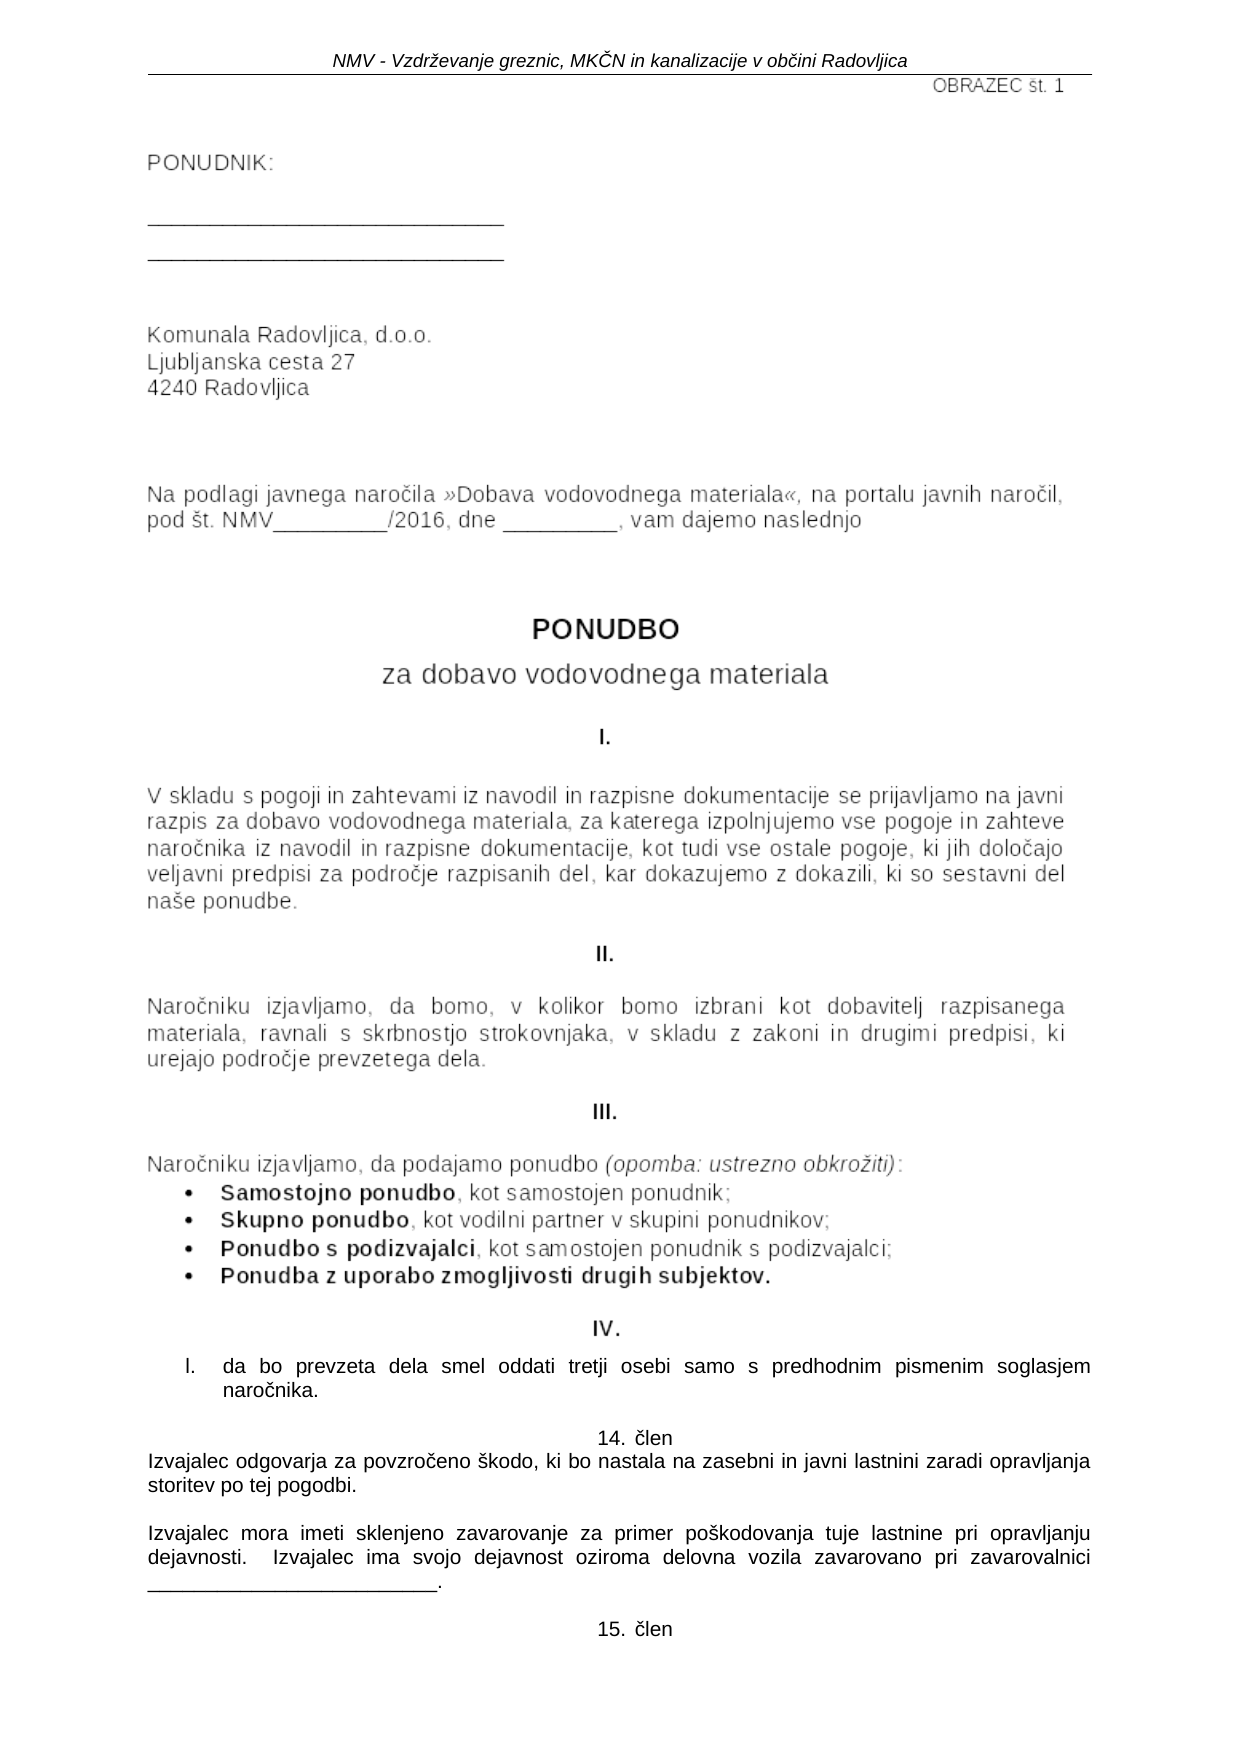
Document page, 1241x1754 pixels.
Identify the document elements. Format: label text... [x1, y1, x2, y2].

text Izvajalec odgovarja za povzročeno škodo, ki bo nastala na zasebni in javni lastnini zaradi opravljanja storitev po tej pogodbi. [148, 1449, 1092, 1497]
list da bo prevzeta dela smel oddati tretji osebi samo s predhodnim pismenim soglasjem naročnika. [185, 1353, 1092, 1401]
text Izvajalec mora imeti sklenjeno zavarovanje za primer poškodovanja tuje lastnine pri opravljanju dejavnosti. Izvajalec ima svojo dejavnost oziroma delovna vozila zavarovano pri zavarovalnici _________________________. [148, 1521, 1092, 1593]
list člen [177, 1617, 1092, 1641]
list člen [177, 1425, 1092, 1449]
